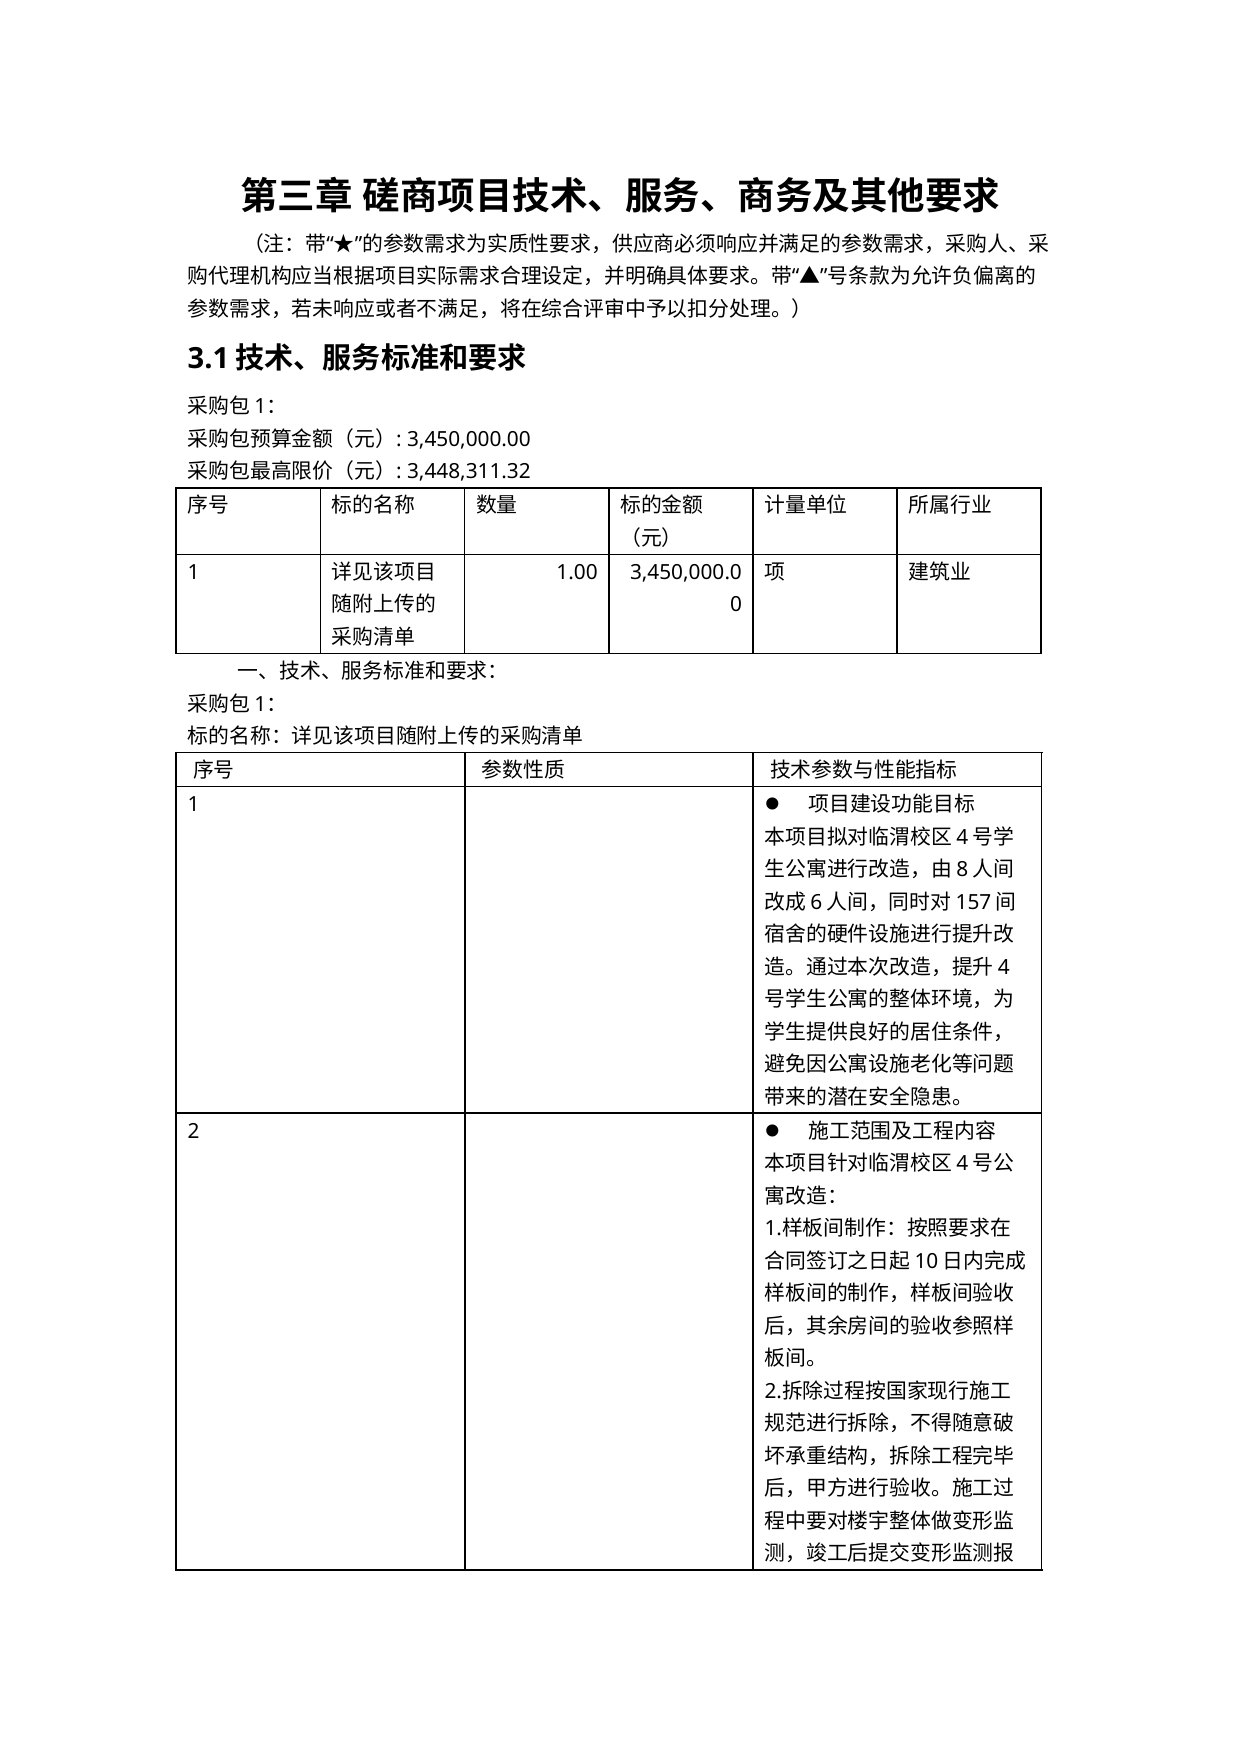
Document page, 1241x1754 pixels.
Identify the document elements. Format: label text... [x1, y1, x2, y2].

table_header 序号 [177, 489, 320, 553]
text 标的名称：详见该项目随附上传的采购清单 [187, 719, 1053, 752]
table_header 技术参数与性能指标 [754, 753, 1041, 786]
table_cell 建筑业 [898, 555, 1040, 653]
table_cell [754, 1114, 1041, 1569]
table_header 参数性质 [466, 753, 752, 786]
text 采购包1： [187, 687, 1053, 719]
text 3.1技术、服务标准和要求 [187, 324, 1053, 389]
table_cell [466, 1114, 752, 1569]
table_header 序号 [177, 753, 464, 786]
table_header 标的金额 （元） [610, 489, 752, 553]
table_cell 1 [177, 555, 320, 653]
text 采购包预算金额（元）: 3,450,000.00 [187, 422, 1053, 454]
table_cell 项 [754, 555, 896, 653]
table_header 标的名称 [321, 489, 464, 553]
text 第三章 磋商项目技术、服务、商务及其他要求 [187, 162, 1053, 227]
table_cell 2 [177, 1114, 464, 1569]
table_header 数量 [465, 489, 608, 553]
text （注：带“★”的参数需求为实质性要求，供应商必须响应并满足的参数需求，采购人、采购代理机构应当根据项目实际需求合理设定，并明确具体要求。带“▲”号条款为允许负偏离的参数需求，若未响应或者不满足，将在综合评审中予以扣分处理。） [187, 227, 1053, 324]
text 采购包1： [187, 389, 1053, 422]
text 一、技术、服务标准和要求： [187, 654, 1053, 687]
table_cell 详见该项目随附上传的采购清单 [321, 555, 464, 653]
table_cell 项目建设功能目标 本项目拟对临渭校区4号学生公寓进行改造，由8人间改成6人间，同时对157间宿舍的硬件设施进行提升改造。通过本次改造，提升4号学生公寓的整体环境，为学生提供良好的居住条件，避免因公寓设施老化等问题带来的潜在安全隐患。 [754, 787, 1041, 1112]
table_cell 1.00 [465, 555, 608, 653]
table_header 计量单位 [754, 489, 896, 553]
table_cell [466, 787, 752, 1112]
table_cell 1 [177, 787, 464, 1112]
table_header 所属行业 [898, 489, 1040, 553]
text 采购包最高限价（元）: 3,448,311.32 [187, 454, 1053, 487]
table_cell 3,450,000.00 [610, 555, 752, 653]
